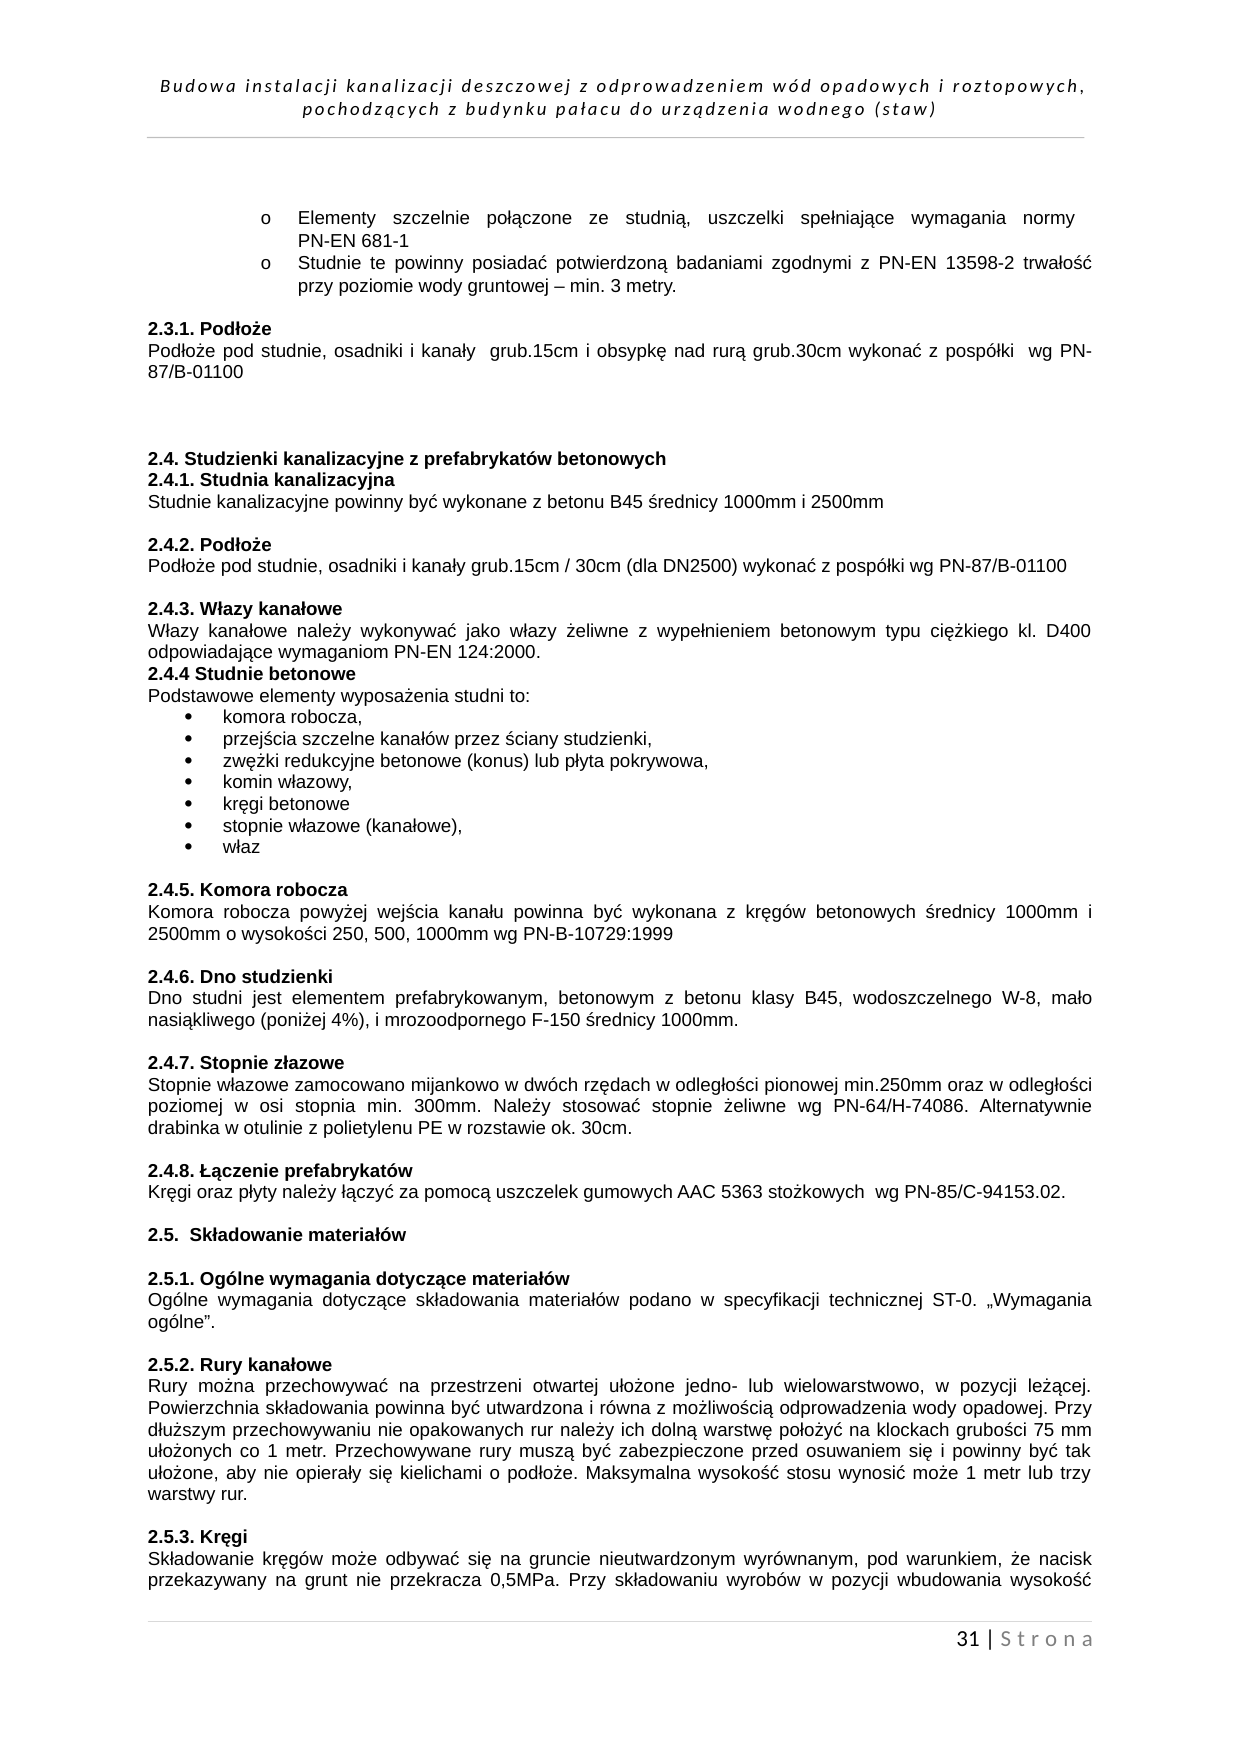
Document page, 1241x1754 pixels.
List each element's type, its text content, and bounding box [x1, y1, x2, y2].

text Włazy kanałowe należy wykonywać jako włazy żeliwne z wypełnieniem betonowym typu ciężkiego kl. D400 odpowiadające wymaganiom PN-EN 124:2000. [148, 620, 1092, 663]
list kręgi betonowe [185, 793, 1092, 814]
list zwężki redukcyjne betonowe (konus) lub płyta pokrywowa, [185, 749, 1092, 771]
text Dno studni jest elementem prefabrykowanym, betonowym z betonu klasy B45, wodoszczelnego W-8, mało nasiąkliwego (poniżej 4%), i mrozoodpornego F-150 średnicy 1000mm. [148, 987, 1092, 1030]
text 2.4.2. Podłoże [148, 533, 1092, 555]
list komora robocza, [185, 706, 1092, 728]
text 2.4.1. Studnia kanalizacyjna [148, 469, 1092, 490]
text 2.4.8. Łączenie prefabrykatów [148, 1159, 1092, 1181]
text 2.4.4 Studnie betonowe [148, 663, 1092, 684]
list właz [185, 836, 1092, 858]
text 2.4.3. Włazy kanałowe [148, 598, 1092, 620]
list Elementy szczelnie połączone ze studnią, uszczelki spełniające wymagania normy PN-EN 681-1 [260, 207, 1092, 252]
text 2.4. Studzienki kanalizacyjne z prefabrykatów betonowych [148, 447, 1092, 469]
text 2.5. Składowanie materiałów [148, 1224, 1092, 1246]
text Podstawowe elementy wyposażenia studni to: [148, 684, 1092, 706]
text 2.5.2. Rury kanałowe [148, 1354, 1092, 1375]
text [148, 1548, 1092, 1591]
text 2.3.1. Podłoże [148, 318, 1092, 339]
text Podłoże pod studnie, osadniki i kanały grub.15cm / 30cm (dla DN2500) wykonać z pospółki wg PN-87/B-01100 [148, 555, 1092, 577]
text Rury można przechowywać na przestrzeni otwartej ułożone jedno- lub wielowarstwowo, w pozycji leżącej. Powierzchnia składowania powinna być utwardzona i równa z możliwością odprowadzenia wody opadowej. Przy dłuższym przechowywaniu nie opakowanych rur należy ich dolną warstwę położyć na klockach grubości 75 mm ułożonych co 1 metr. Przechowywane rury muszą być zabezpieczone przed osuwaniem się i powinny być tak ułożone, aby nie opierały się kielichami o podłoże. Maksymalna wysokość stosu wynosić może 1 metr lub trzy warstwy rur. [148, 1375, 1092, 1504]
list komin włazowy, [185, 771, 1092, 793]
list stopnie włazowe (kanałowe), [185, 814, 1092, 836]
text 2.4.7. Stopnie złazowe [148, 1052, 1092, 1073]
text 2.5.3. Kręgi [148, 1526, 1092, 1548]
text 2.4.6. Dno studzienki [148, 966, 1092, 987]
list przejścia szczelne kanałów przez ściany studzienki, [185, 728, 1092, 749]
text Ogólne wymagania dotyczące składowania materiałów podano w specyfikacji technicznej ST-0. „Wymagania ogólne”. [148, 1289, 1092, 1332]
text Studnie kanalizacyjne powinny być wykonane z betonu B45 średnicy 1000mm i 2500mm [148, 490, 1092, 512]
text Stopnie włazowe zamocowano mijankowo w dwóch rzędach w odległości pionowej min.250mm oraz w odległości poziomej w osi stopnia min. 300mm. Należy stosować stopnie żeliwne wg PN-64/H-74086. Alternatywnie drabinka w otulinie z polietylenu PE w rozstawie ok. 30cm. [148, 1073, 1092, 1138]
text Podłoże pod studnie, osadniki i kanały grub.15cm i obsypkę nad rurą grub.30cm wykonać z pospółki wg PN-87/B-01100 [148, 339, 1092, 383]
list Studnie te powinny posiadać potwierdzoną badaniami zgodnymi z PN-EN 13598-2 trwałość przy poziomie wody gruntowej – min. 3 metry. [260, 252, 1092, 296]
text Kręgi oraz płyty należy łączyć za pomocą uszczelek gumowych AAC 5363 stożkowych wg PN-85/C-94153.02. [148, 1181, 1092, 1203]
text 2.5.1. Ogólne wymagania dotyczące materiałów [148, 1267, 1092, 1289]
text 2.4.5. Komora robocza [148, 879, 1092, 901]
text Komora robocza powyżej wejścia kanału powinna być wykonana z kręgów betonowych średnicy 1000mm i 2500mm o wysokości 250, 500, 1000mm wg PN-B-10729:1999 [148, 901, 1092, 944]
